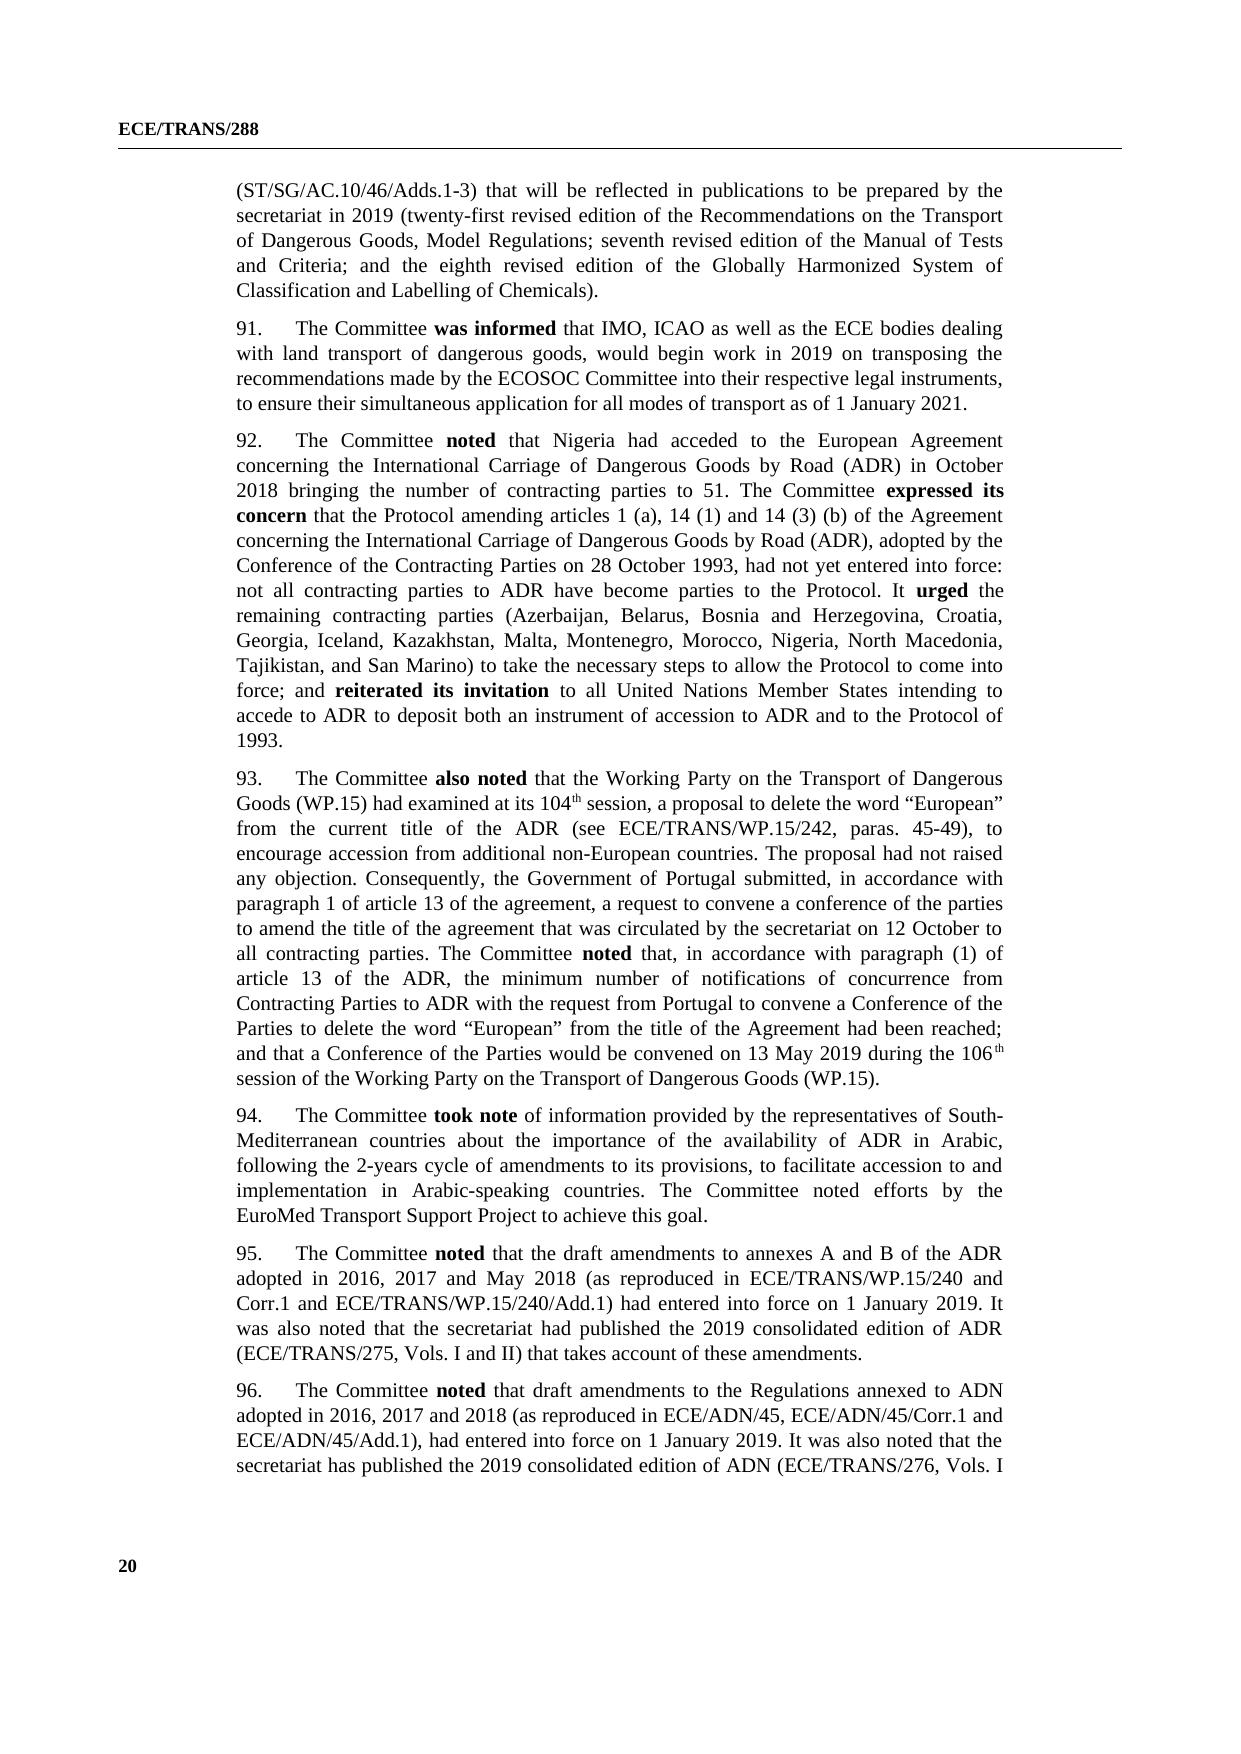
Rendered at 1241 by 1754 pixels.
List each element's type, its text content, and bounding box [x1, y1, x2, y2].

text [236, 177, 1004, 302]
text 93. The Committee also noted that the Working Party on the Transport of Dangerous Goods (WP.15) had examined at its 104th session, a proposal to delete the word “European” from the current title of the ADR (see ECE/TRANS/WP.15/242, paras. 45-49), to encourage accession from additional non-European countries. The proposal had not raised any objection. Consequently, the Government of Portugal submitted, in accordance with paragraph 1 of article 13 of the agreement, a request to convene a conference of the parties to amend the title of the agreement that was circulated by the secretariat on 12 October to all contracting parties. The Committee noted that, in accordance with paragraph (1) of article 13 of the ADR, the minimum number of notifications of concurrence from Contracting Parties to ADR with the request from Portugal to convene a Conference of the Parties to delete the word “European” from the title of the Agreement had been reached; and that a Conference of the Parties would be convened on 13 May 2019 during the 106th session of the Working Party on the Transport of Dangerous Goods (WP.15). [236, 765, 1004, 1090]
text 91. The Committee was informed that IMO, ICAO as well as the ECE bodies dealing with land transport of dangerous goods, would begin work in 2019 on transposing the recommendations made by the ECOSOC Committee into their respective legal instruments, to ensure their simultaneous application for all modes of transport as of 1 January 2021. [236, 315, 1004, 415]
text 94. The Committee took note of information provided by the representatives of South-Mediterranean countries about the importance of the availability of ADR in Arabic, following the 2-years cycle of amendments to its provisions, to facilitate accession to and implementation in Arabic-speaking countries. The Committee noted efforts by the EuroMed Transport Support Project to achieve this goal. [236, 1102, 1004, 1227]
text 92. The Committee noted that Nigeria had acceded to the European Agreement concerning the International Carriage of Dangerous Goods by Road (ADR) in October 2018 bringing the number of contracting parties to 51. The Committee expressed its concern that the Protocol amending articles 1 (a), 14 (1) and 14 (3) (b) of the Agreement concerning the International Carriage of Dangerous Goods by Road (ADR), adopted by the Conference of the Contracting Parties on 28 October 1993, had not yet entered into force: not all contracting parties to ADR have become parties to the Protocol. It urged the remaining contracting parties (Azerbaijan, Belarus, Bosnia and Herzegovina, Croatia, Georgia, Iceland, Kazakhstan, Malta, Montenegro, Morocco, Nigeria, North Macedonia, Tajikistan, and San Marino) to take the necessary steps to allow the Protocol to come into force; and reiterated its invitation to all United Nations Member States intending to accede to ADR to deposit both an instrument of accession to ADR and to the Protocol of 1993. [236, 427, 1004, 752]
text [236, 1377, 1004, 1477]
text 95. The Committee noted that the draft amendments to annexes A and B of the ADR adopted in 2016, 2017 and May 2018 (as reproduced in ECE/TRANS/WP.15/240 and Corr.1 and ECE/TRANS/WP.15/240/Add.1) had entered into force on 1 January 2019. It was also noted that the secretariat had published the 2019 consolidated edition of ADR (ECE/TRANS/275, Vols. I and II) that takes account of these amendments. [236, 1240, 1004, 1365]
